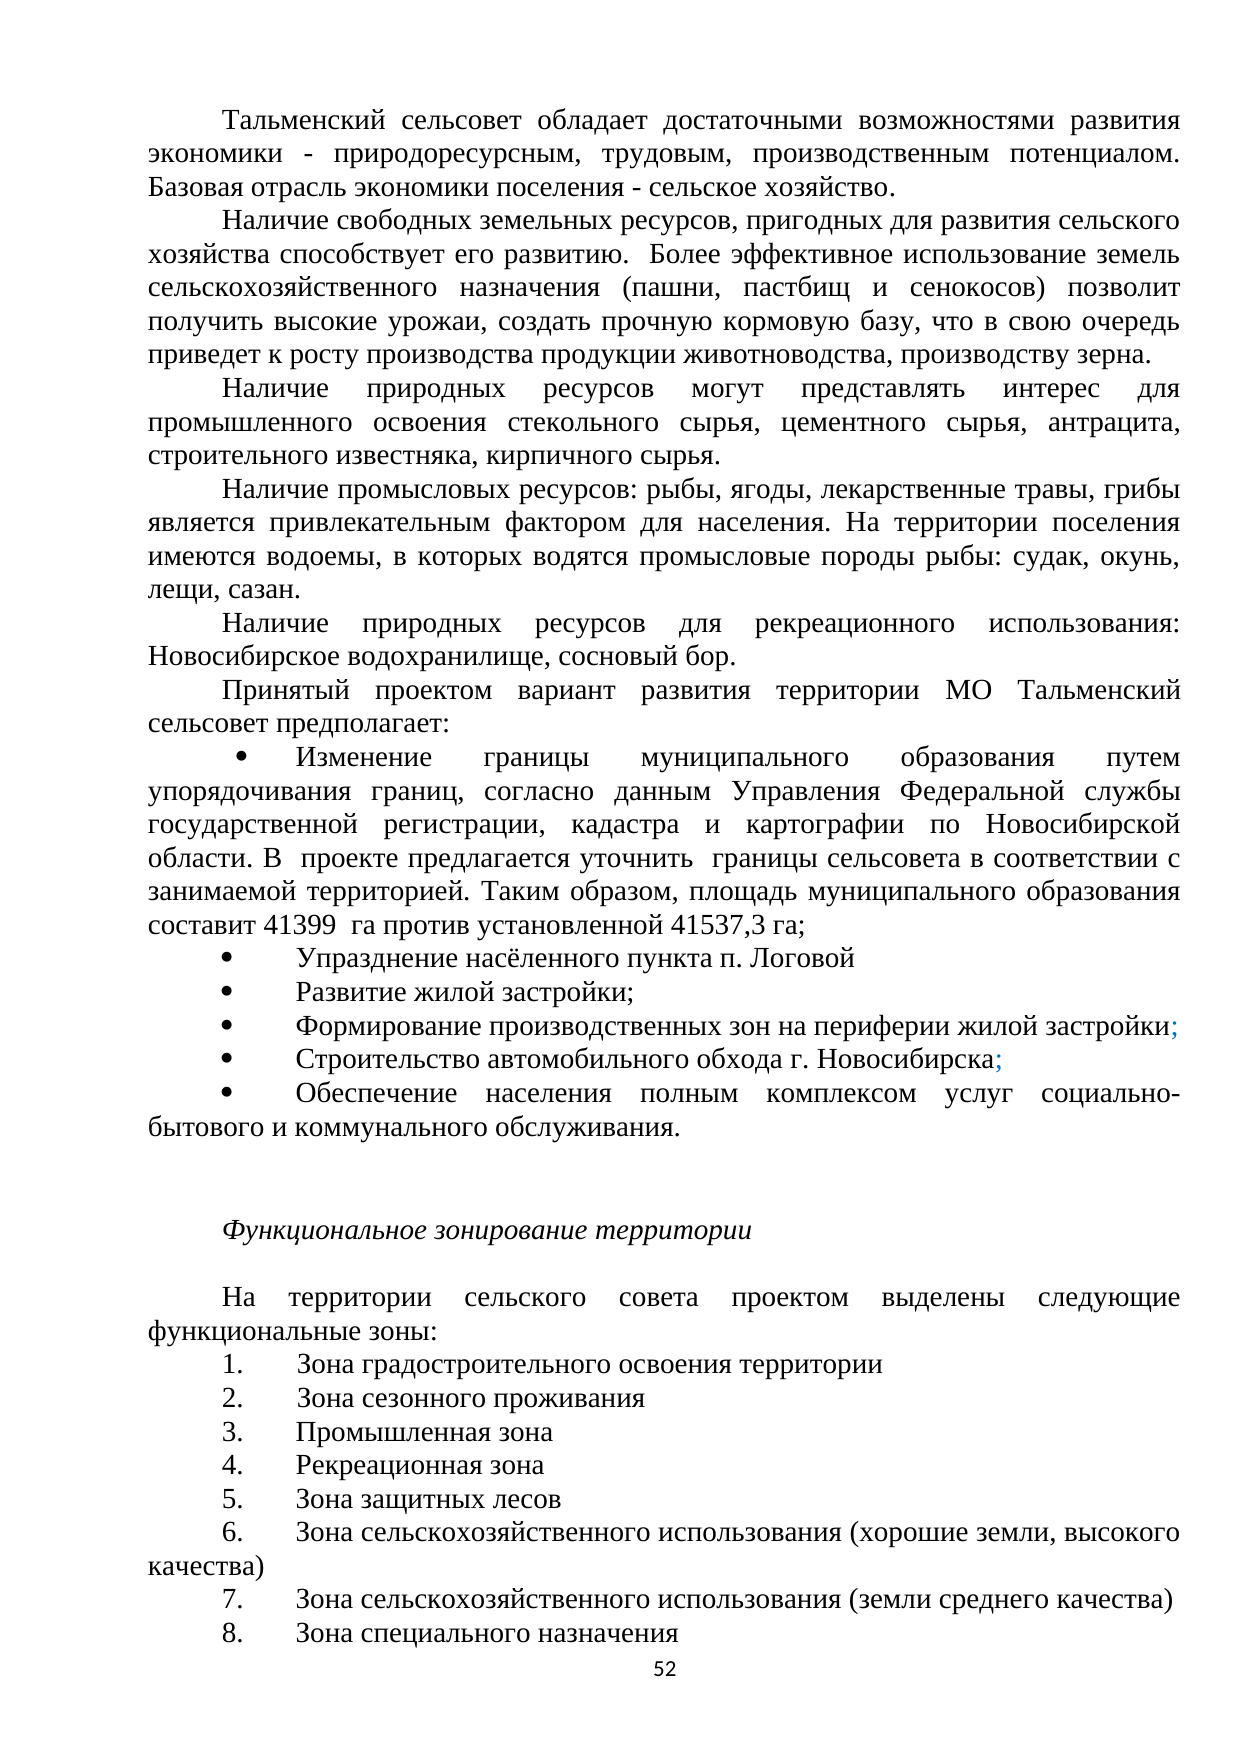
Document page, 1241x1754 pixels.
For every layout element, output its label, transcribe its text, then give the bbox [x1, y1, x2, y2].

text Наличие природных ресурсов для рекреационного использования: Новосибирское водохранилище, сосновый бор. [148, 605, 1181, 672]
text Принятый проектом вариант развития территории МО Тальменский сельсовет предполагает: [148, 672, 1181, 739]
text Наличие промысловых ресурсов: рыбы, ягоды, лекарственные травы, грибы является привлекательным фактором для населения. На территории поселения имеются водоемы, в которых водятся промысловые породы рыбы: судак, окунь, лещи, сазан. [148, 471, 1181, 605]
list Обеспечение населения полным комплексом услуг социально-бытового и коммунального обслуживания. [148, 1075, 1181, 1142]
text Наличие свободных земельных ресурсов, пригодных для развития сельского хозяйства способствует его развитию. Более эффективное использование земель сельскохозяйственного назначения (пашни, пастбищ и сенокосов) позволит получить высокие урожаи, создать прочную кормовую базу, что в свою очередь приведет к росту производства продукции животноводства, производству зерна. [148, 202, 1181, 370]
list Промышленная зона [148, 1414, 1181, 1447]
list Формирование производственных зон на периферии жилой застройки; [148, 1008, 1181, 1041]
list Развитие жилой застройки; [148, 974, 1181, 1008]
text Наличие природных ресурсов могут представлять интерес для промышленного освоения стекольного сырья, цементного сырья, антрацита, строительного известняка, кирпичного сырья. [148, 370, 1181, 471]
list Упразднение насёленного пункта п. Логовой [148, 941, 1181, 974]
list Зона сезонного проживания [222, 1380, 1181, 1414]
list Зона специального назначения [148, 1615, 1181, 1648]
list Зона сельскохозяйственного использования (земли среднего качества) [148, 1581, 1181, 1615]
list Зона градостроительного освоения территории [222, 1347, 1181, 1380]
text На территории сельского совета проектом выделены следующие функциональные зоны: [148, 1279, 1181, 1347]
list Изменение границы муниципального образования путем упорядочивания границ, согласно данным Управления Федеральной службы государственной регистрации, кадастра и картографии по Новосибирской области. В проекте предлагается уточнить границы сельсовета в соответствии с занимаемой территорией. Таким образом, площадь муниципального образования составит 41399 га против установленной 41537,3 га; [148, 739, 1181, 941]
text Тальменский сельсовет обладает достаточными возможностями развития экономики - природоресурсным, трудовым, производственным потенциалом. Базовая отрасль экономики поселения - сельское хозяйство. [148, 102, 1181, 202]
text Функциональное зонирование территории [148, 1212, 1181, 1246]
list Строительство автомобильного обхода г. Новосибирска; [148, 1041, 1181, 1075]
list Рекреационная зона [148, 1447, 1181, 1481]
list Зона защитных лесов [148, 1481, 1181, 1514]
list Зона сельскохозяйственного использования (хорошие земли, высокого качества) [148, 1514, 1181, 1581]
